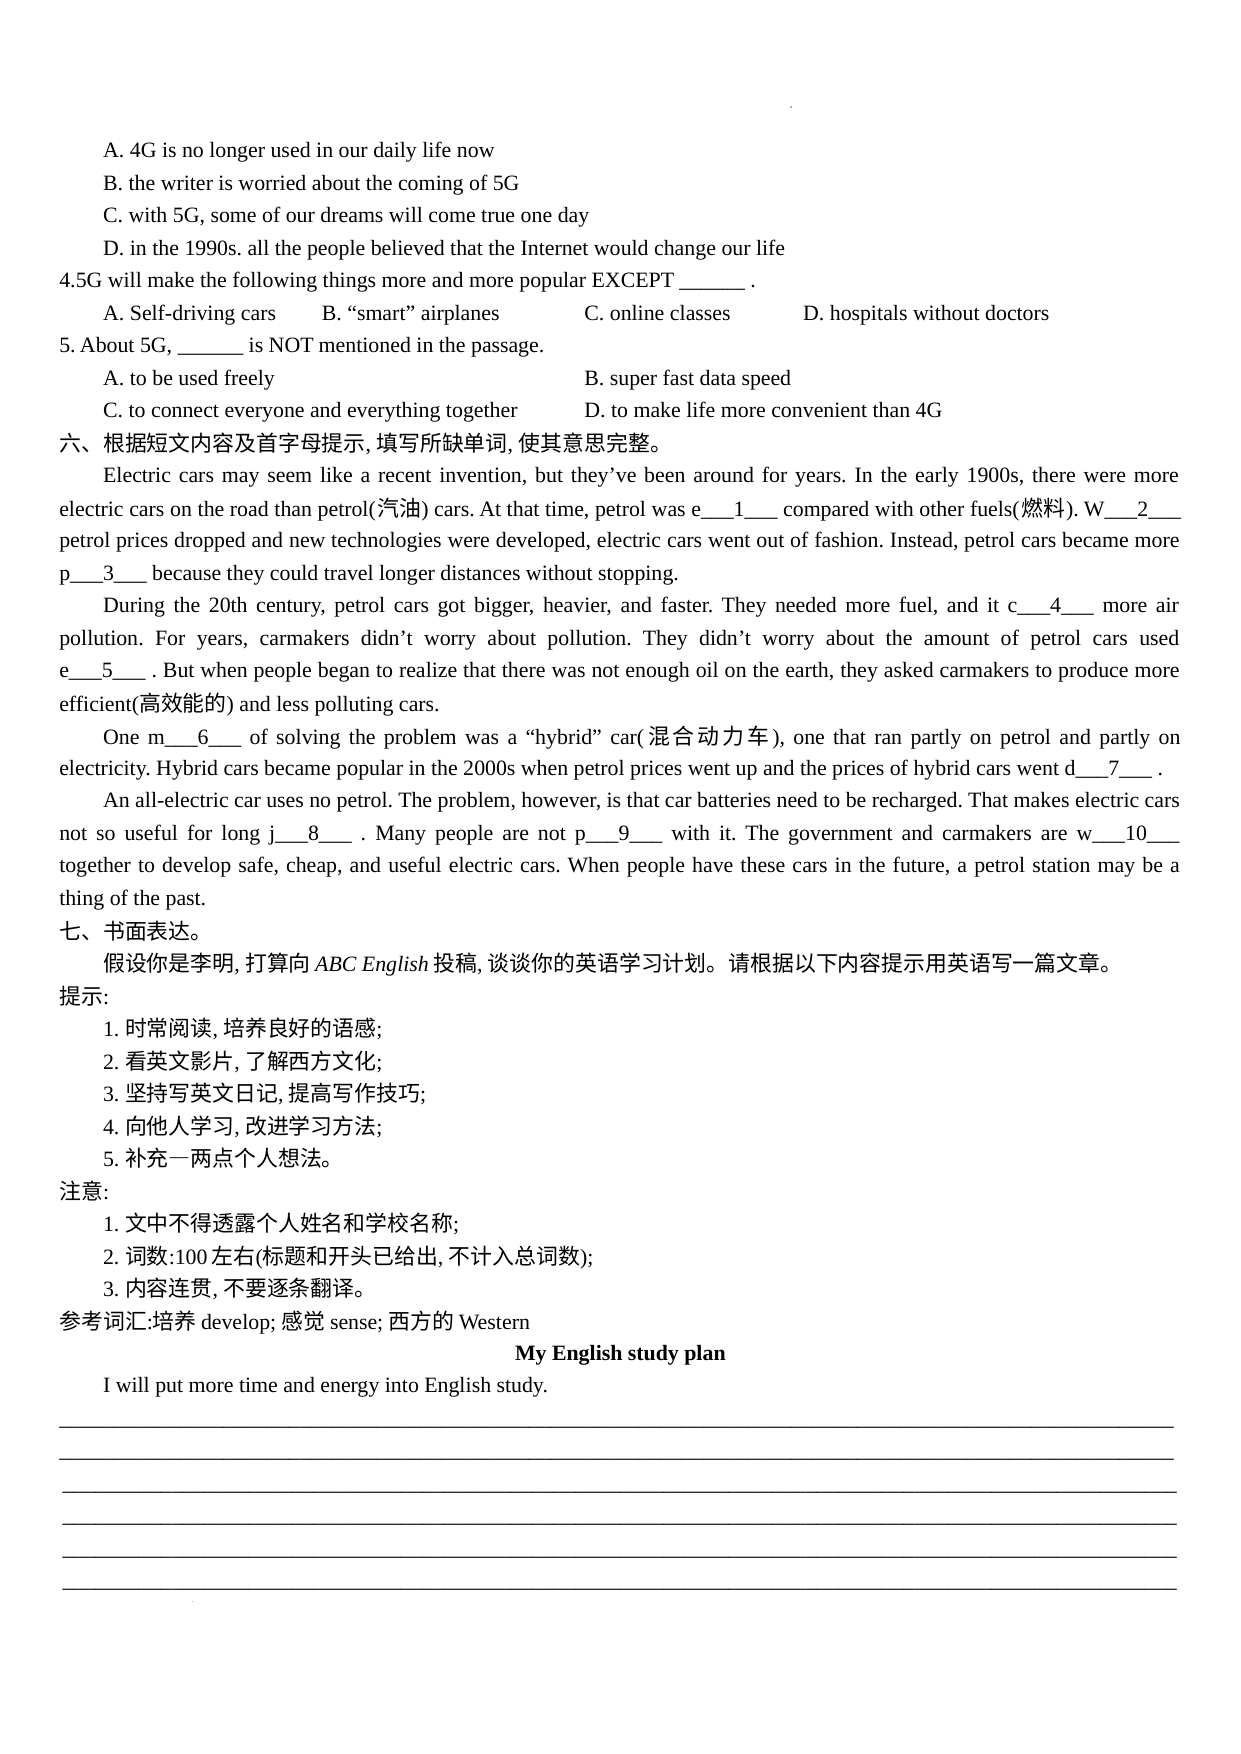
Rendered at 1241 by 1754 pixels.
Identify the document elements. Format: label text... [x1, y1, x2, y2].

text An all-electric car uses no petrol. The problem, however, is that car batteries need to be recharged. That makes electric cars not so useful for long j___8___ . Many people are not p___9___ with it. The government and carmakers are w___10___ together to develop safe, cheap, and useful electric cars. When people have these cars in the future, a petrol station may be a thing of the past. [59, 783, 1181, 913]
text Electric cars may seem like a recent invention, but they’ve been around for years. In the early 1900s, there were more electric cars on the road than petrol(汽油) cars. At that time, petrol was e___1___ compared with other fuels(燃料). W___2___ petrol prices dropped and new technologies were developed, electric cars went out of fashion. Instead, petrol cars became more p___3___ because they could travel longer distances without stopping. [59, 458, 1181, 588]
text C. to connect everyone and everything together D. to make life more convenient than 4G [59, 393, 1181, 426]
text 2. 词数:100左右(标题和开头已给出, 不计入总词数); [59, 1238, 1181, 1271]
text A. Self-driving cars B. “smart” airplanes C. online classes D. hospitals without doctors [59, 296, 1181, 328]
text 参考词汇:培养develop; 感觉sense; 西方的Western [59, 1303, 1181, 1336]
text 3. 坚持写英文日记, 提高写作技巧; [59, 1076, 1181, 1108]
text My English study plan [59, 1336, 1181, 1368]
text A. to be used freely B. super fast data speed [59, 361, 1181, 393]
text 注意: [59, 1173, 1181, 1206]
text During the 20th century, petrol cars got bigger, heavier, and faster. They needed more fuel, and it c___4___ more air pollution. For years, carmakers didn’t worry about pollution. They didn’t worry about the amount of petrol cars used e___5___ . But when people began to realize that there was not enough oil on the earth, they asked carmakers to produce more efficient(高效能的) and less polluting cars. [59, 588, 1181, 718]
text 5. 补充—两点个人想法。 [59, 1141, 1181, 1173]
text 1. 时常阅读, 培养良好的语感; [59, 1011, 1181, 1043]
text 4.5G will make the following things more and more popular EXCEPT ______ . [59, 263, 1181, 296]
text One m___6___ of solving the problem was a “hybrid” car(混合动力车), one that ran partly on petrol and partly on electricity. Hybrid cars became popular in the 2000s when petrol prices went up and the prices of hybrid cars went d___7___ . [59, 718, 1181, 783]
text B. the writer is worried about the coming of 5G [59, 166, 1181, 198]
text 提示: [59, 978, 1181, 1011]
text C. with 5G, some of our dreams will come true one day [59, 198, 1181, 231]
text 2. 看英文影片, 了解西方文化; [59, 1043, 1181, 1076]
text 七、书面表达。 [59, 913, 1181, 946]
text 4. 向他人学习, 改进学习方法; [59, 1108, 1181, 1141]
text I will put more time and energy into English study. [59, 1368, 1181, 1401]
text 假设你是李明, 打算向ABC English投稿, 谈谈你的英语学习计划。请根据以下内容提示用英语写一篇文章。 [59, 946, 1181, 978]
text D. in the 1990s. all the people believed that the Internet would change our life [59, 231, 1181, 263]
text 六、根据短文内容及首字母提示, 填写所缺单词, 使其意思完整。 [59, 426, 1181, 458]
text 3. 内容连贯, 不要逐条翻译。 [59, 1271, 1181, 1303]
text 5. About 5G, ______ is NOT mentioned in the passage. [59, 328, 1181, 361]
text 1. 文中不得透露个人姓名和学校名称; [59, 1206, 1181, 1238]
text A. 4G is no longer used in our daily life now [59, 133, 1181, 166]
text ____________________________________________________________________________________________________________________________________________________________________________________________________________ [59, 1401, 1181, 1466]
text ________________________________________________________________________________________________________________________________________________________________________________________________________________________________________________________________________________________________________________________________________________________________________________________________________________________ [59, 1466, 1181, 1596]
